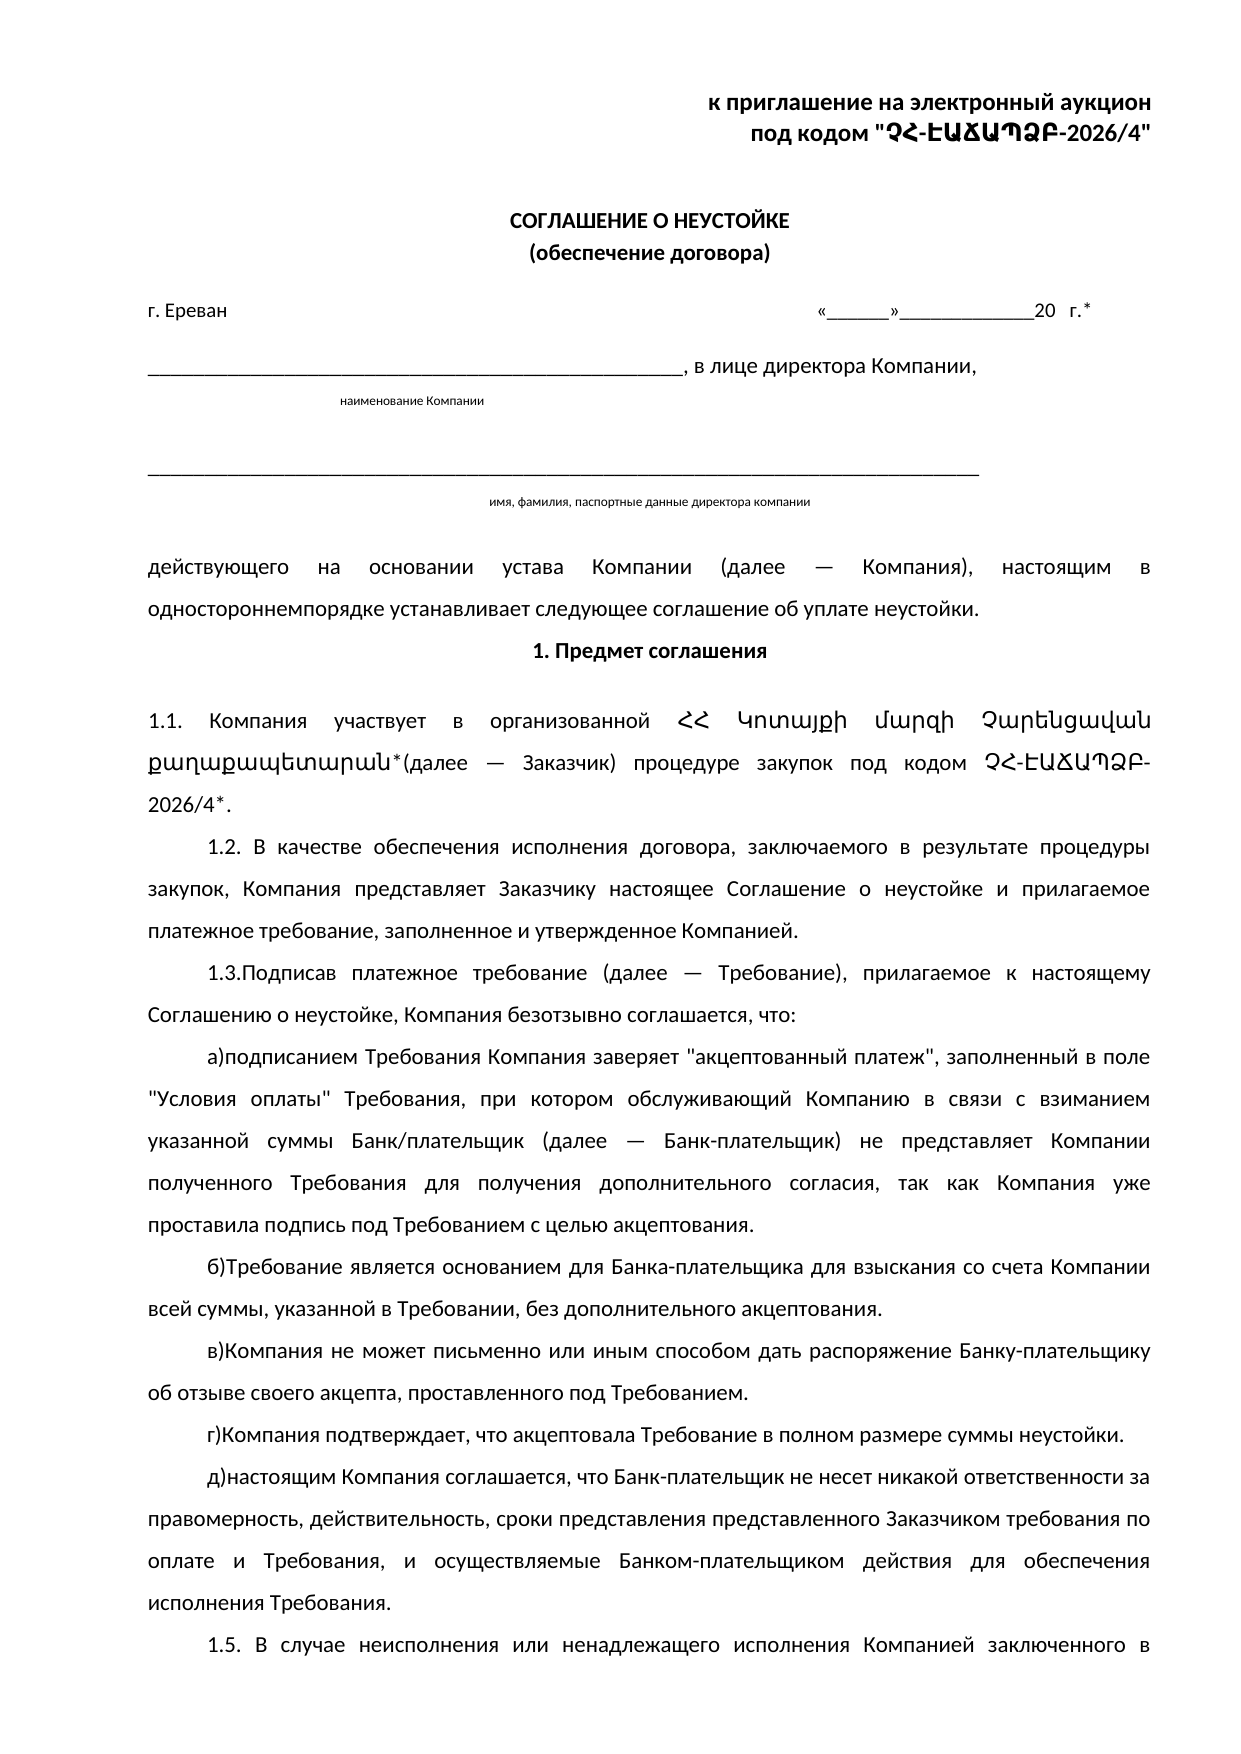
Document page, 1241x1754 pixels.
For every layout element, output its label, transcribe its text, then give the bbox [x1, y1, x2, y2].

text наименование Компании [340, 393, 1152, 421]
text (обеспечение договора) [148, 238, 1152, 266]
text 1.2. В качестве обеспечения исполнения договора, заключаемого в результате процедуры закупок, Компания представляет Заказчику настоящее Соглашение о неустойке и прилагаемое платежное требование, заполненное и утвержденное Компанией. [148, 832, 1152, 944]
text под кодом "ՉՀ-ԷԱՃԱՊՁԲ-2026/4" [148, 117, 1152, 147]
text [148, 1630, 1152, 1658]
text 1. Предмет соглашения [148, 636, 1152, 664]
text д)настоящим Компания соглашается, что Банк-плательщик не несет никакой ответственности за правомерность, действительность, сроки представления представленного Заказчиком требования по оплате и Требования, и осуществляемые Банком-плательщиком действия для обеспечения исполнения Требования. [148, 1462, 1152, 1616]
text СОГЛАШЕНИЕ О НЕУСТОЙКЕ [148, 206, 1152, 234]
text имя, фамилия, паспортные данные директора компании [148, 494, 1152, 522]
text _______________________________________________, в лице директора Компании, [148, 351, 1152, 379]
text б)Требование является основанием для Банка-плательщика для взыскания со счета Компании всей суммы, указанной в Требовании, без дополнительного акцептования. [148, 1252, 1152, 1322]
text г)Компания подтверждает, что акцептовала Требование в полном размере суммы неустойки. [148, 1420, 1152, 1448]
text _________________________________________________________________________ [148, 452, 1152, 480]
text а)подписанием Требования Компания заверяет "акцептованный платеж", заполненный в поле "Условия оплаты" Требования, при котором обслуживающий Компанию в связи с взиманием указанной суммы Банк/плательщик (далее — Банк-плательщик) не представляет Компании полученного Требования для получения дополнительного согласия, так как Компания уже проставила подпись под Требованием с целью акцептования. [148, 1042, 1152, 1238]
text 1.3.Подписав платежное требование (далее — Требование), прилагаемое к настоящему Соглашению о неустойке, Компания безотзывно соглашается, что: [148, 958, 1152, 1028]
text действующего на основании устава Компании (далее — Компания), настоящим в одностороннемпорядке устанавливает следующее соглашение об уплате неустойки. [148, 552, 1152, 622]
table_header г. Ереван [136, 297, 635, 351]
text в)Компания не может письменно или иным способом дать распоряжение Банку-плательщику об отзыве своего акцепта, проставленного под Требованием. [148, 1336, 1152, 1406]
text к приглашение на электронный аукцион [177, 86, 1152, 117]
table_header «______»_____________20 г.* [635, 297, 1104, 351]
text 1.1. Компания участвует в организованной ՀՀ Կոտայքի մարզի Չարենցավան քաղաքապետարան*(далее — Заказчик) процедуре закупок под кодом ՉՀ-ԷԱՃԱՊՁԲ-2026/4*. [148, 706, 1152, 818]
